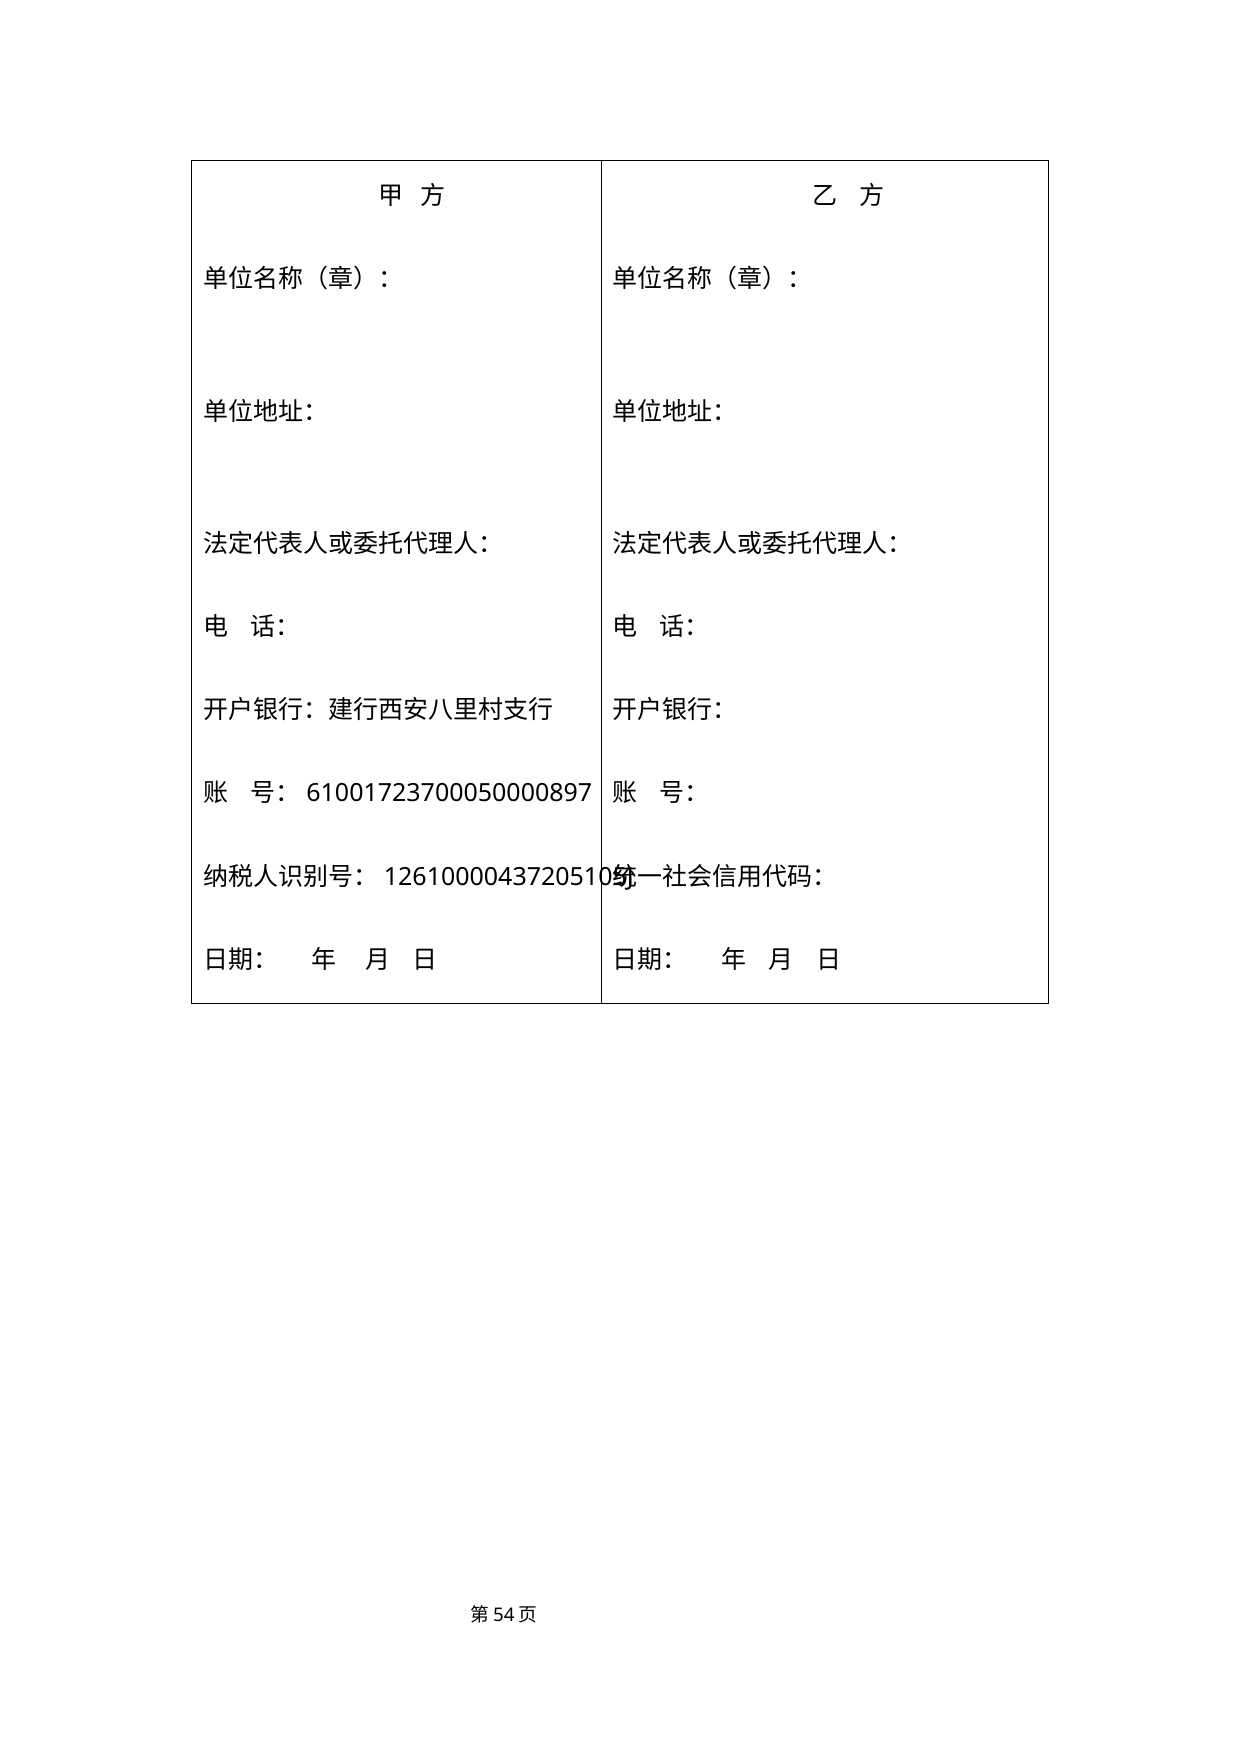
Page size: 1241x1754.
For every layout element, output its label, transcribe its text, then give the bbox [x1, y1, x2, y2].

table_header 乙 方 单位名称（章）： 单位地址： 法定代表人或委托代理人： 电 话： 开户银行： 账 号： 统一社会信用代码： 日期： 年 月 日 [602, 161, 1048, 1003]
table_header 甲 方 单位名称（章）： 单位地址： 法定代表人或委托代理人： 电 话： 开户银行：建行西安八里村支行 账 号： 61001723700050000897 纳税人识别号： 12610000437205105J 日期： 年 月 日 [192, 161, 601, 1003]
